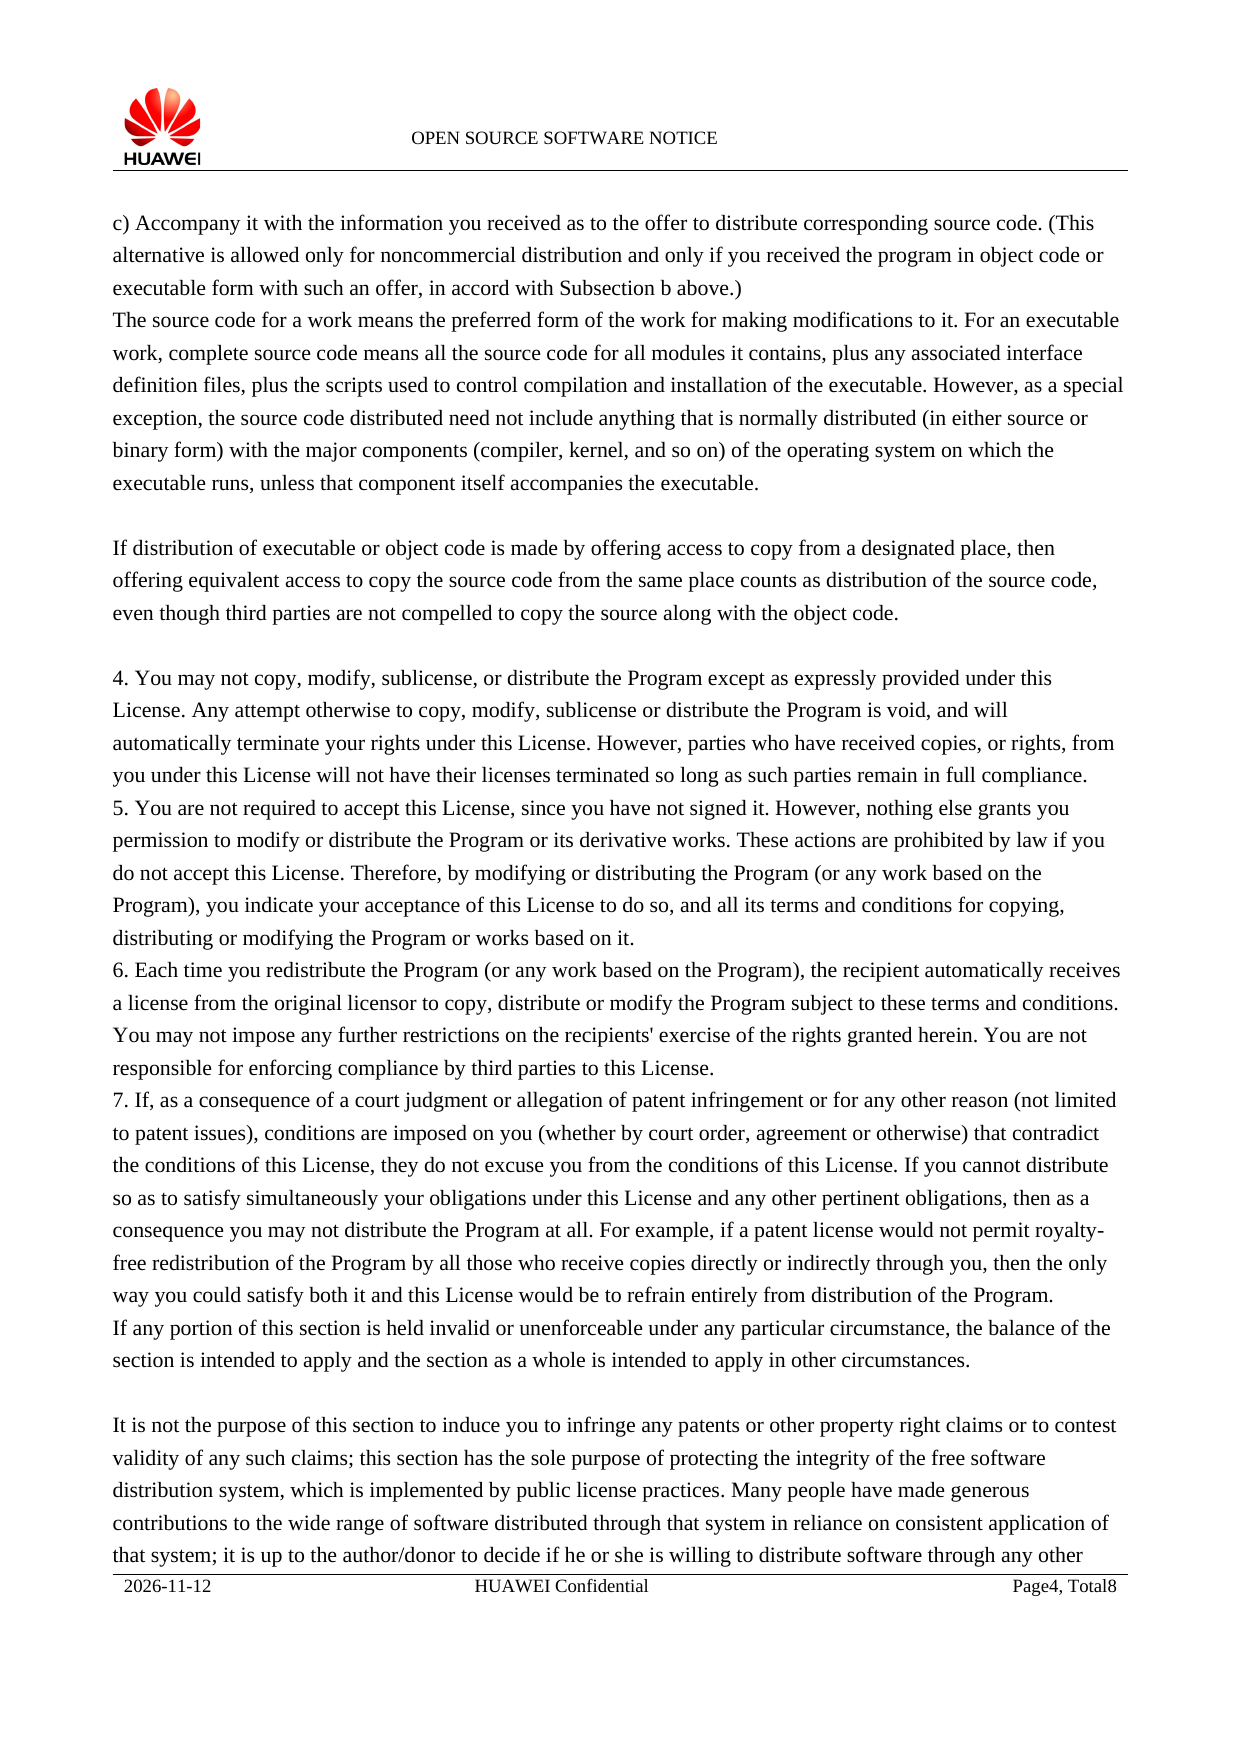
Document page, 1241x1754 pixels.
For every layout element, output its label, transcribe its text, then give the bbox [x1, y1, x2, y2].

picture [124, 88, 201, 165]
